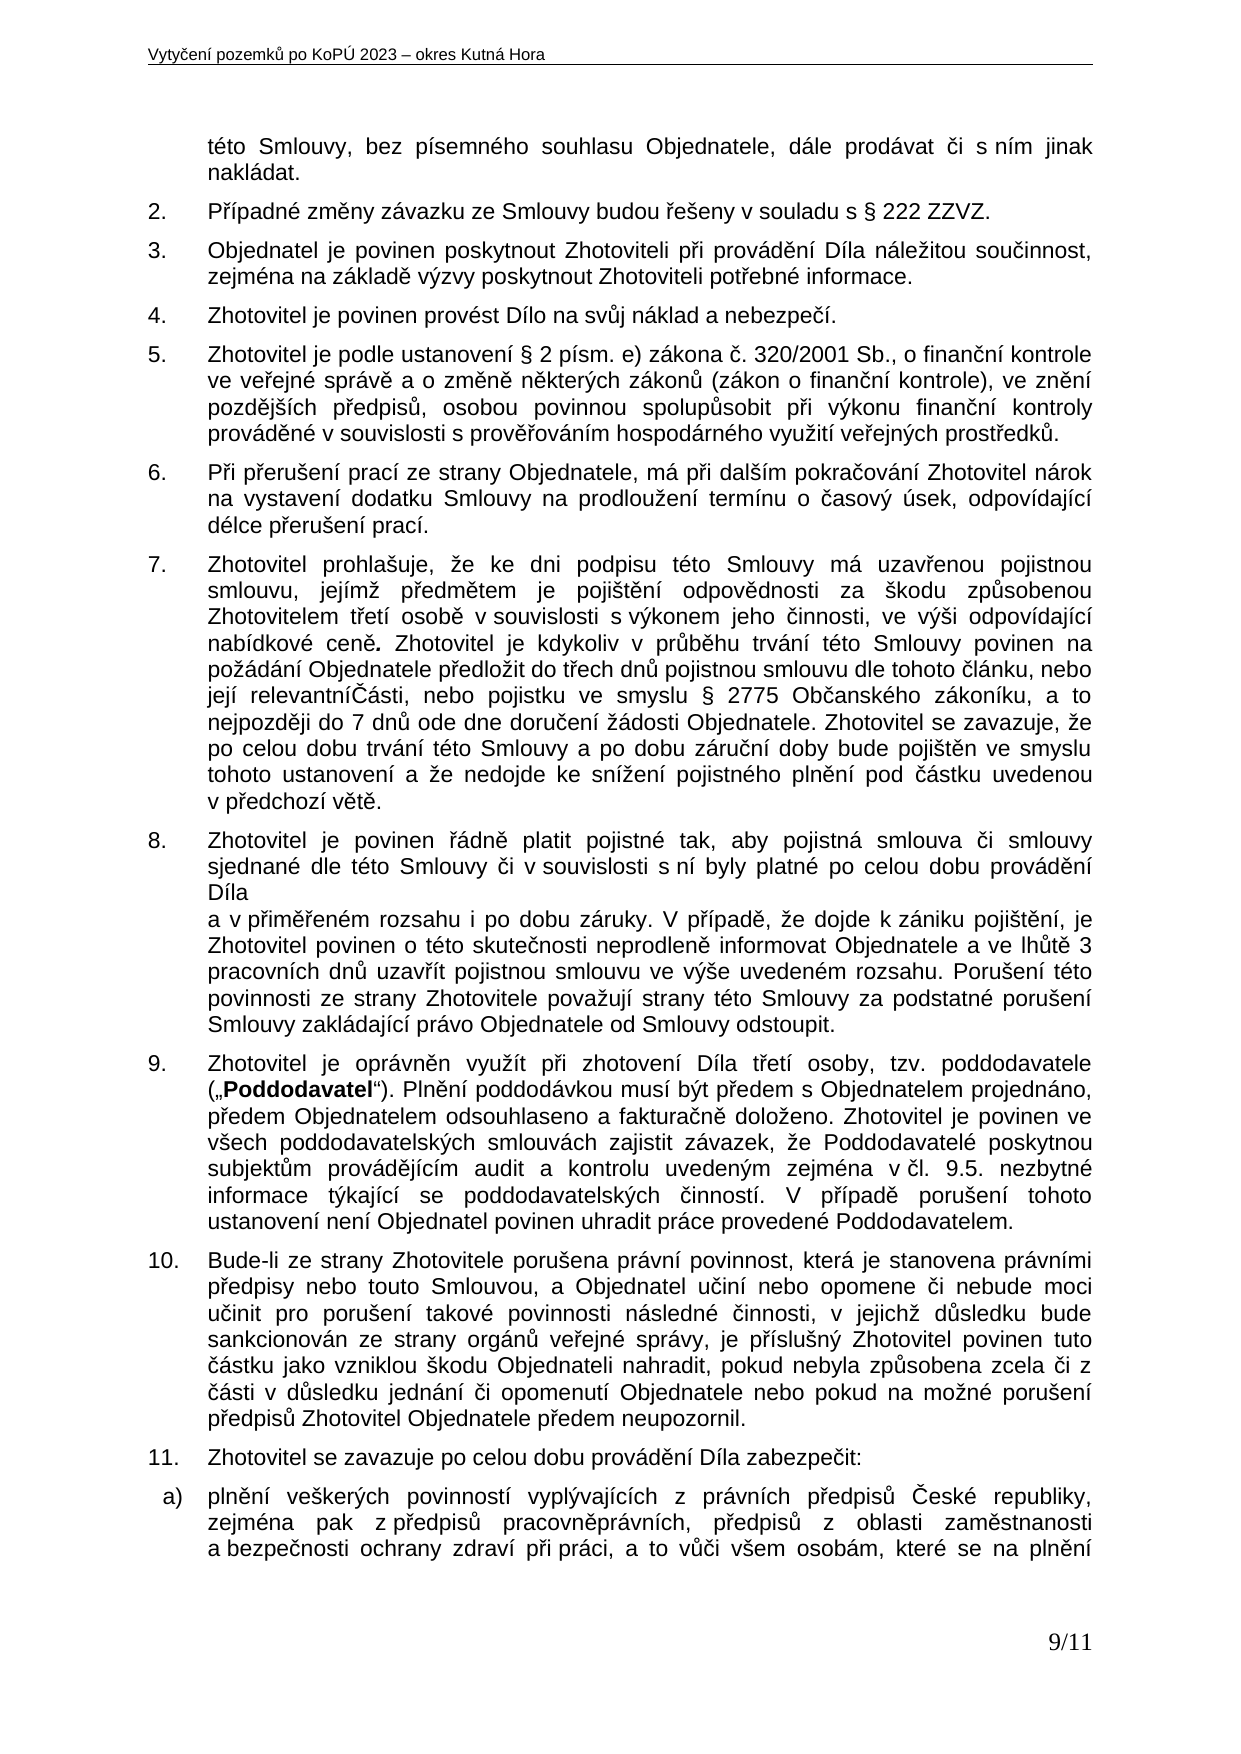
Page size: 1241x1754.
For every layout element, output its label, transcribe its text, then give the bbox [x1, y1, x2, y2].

list Objednatel je povinen poskytnout Zhotoviteli při provádění Díla náležitou součinnost, zejména na základě výzvy poskytnout Zhotoviteli potřebné informace. [148, 237, 1093, 290]
list Zhotovitel je povinen provést Dílo na svůj náklad a nebezpečí. [148, 302, 1093, 328]
list Při přerušení prací ze strany Objednatele, má při dalším pokračování Zhotovitel nárok na vystavení dodatku Smlouvy na prodloužení termínu o časový úsek, odpovídající délce přerušení prací. [148, 459, 1093, 538]
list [162, 1483, 1093, 1562]
list Zhotovitel prohlašuje, že ke dni podpisu této Smlouvy má uzavřenou pojistnou smlouvu, jejímž předmětem je pojištění odpovědnosti za škodu způsobenou Zhotovitelem třetí osobě v souvislosti s výkonem jeho činnosti, ve výši odpovídající nabídkové ceně. Zhotovitel je kdykoliv v průběhu trvání této Smlouvy povinen na požádání Objednatele předložit do třech dnů pojistnou smlouvu dle tohoto článku, nebo její relevantníČásti, nebo pojistku ve smyslu § 2775 Občanského zákoníku, a to nejpozději do 7 dnů ode dne doručení žádosti Objednatele. Zhotovitel se zavazuje, že po celou dobu trvání této Smlouvy a po dobu záruční doby bude pojištěn ve smyslu tohoto ustanovení a že nedojde ke snížení pojistného plnění pod částku uvedenou v předchozí větě. [148, 551, 1093, 814]
list Zhotovitel se zavazuje po celou dobu provádění Díla zabezpečit: [148, 1444, 1093, 1470]
list Zhotovitel je povinen řádně platit pojistné tak, aby pojistná smlouva či smlouvy sjednané dle této Smlouvy či v souvislosti s ní byly platné po celou dobu provádění Díla a v přiměřeném rozsahu i po dobu záruky. V případě, že dojde k zániku pojištění, je Zhotovitel povinen o této skutečnosti neprodleně informovat Objednatele a ve lhůtě 3 pracovních dnů uzavřít pojistnou smlouvu ve výše uvedeném rozsahu. Porušení této povinnosti ze strany Zhotovitele považují strany této Smlouvy za podstatné porušení Smlouvy zakládající právo Objednatele od Smlouvy odstoupit. [148, 827, 1093, 1037]
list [148, 133, 1093, 186]
list Zhotovitel je podle ustanovení § 2 písm. e) zákona č. 320/2001 Sb., o finanční kontrole ve veřejné správě a o změně některých zákonů (zákon o finanční kontrole), ve znění pozdějších předpisů, osobou povinnou spolupůsobit při výkonu finanční kontroly prováděné v souvislosti s prověřováním hospodárného využití veřejných prostředků. [148, 341, 1093, 446]
list Bude-li ze strany Zhotovitele porušena právní povinnost, která je stanovena právními předpisy nebo touto Smlouvou, a Objednatel učiní nebo opomene či nebude moci učinit pro porušení takové povinnosti následné činnosti, v jejichž důsledku bude sankcionován ze strany orgánů veřejné správy, je příslušný Zhotovitel povinen tuto částku jako vzniklou škodu Objednateli nahradit, pokud nebyla způsobena zcela či z části v důsledku jednání či opomenutí Objednatele nebo pokud na možné porušení předpisů Zhotovitel Objednatele předem neupozornil. [148, 1247, 1093, 1431]
list Zhotovitel je oprávněn využít při zhotovení Díla třetí osoby, tzv. poddodavatele („Poddodavatel“). Plnění poddodávkou musí být předem s Objednatelem projednáno, předem Objednatelem odsouhlaseno a fakturačně doloženo. Zhotovitel je povinen ve všech poddodavatelských smlouvách zajistit závazek, že Poddodavatelé poskytnou subjektům provádějícím audit a kontrolu uvedeným zejména v čl. 9.5. nezbytné informace týkající se poddodavatelských činností. V případě porušení tohoto ustanovení není Objednatel povinen uhradit práce provedené Poddodavatelem. [148, 1050, 1093, 1234]
list Případné změny závazku ze Smlouvy budou řešeny v souladu s § 222 ZZVZ. [148, 198, 1093, 224]
